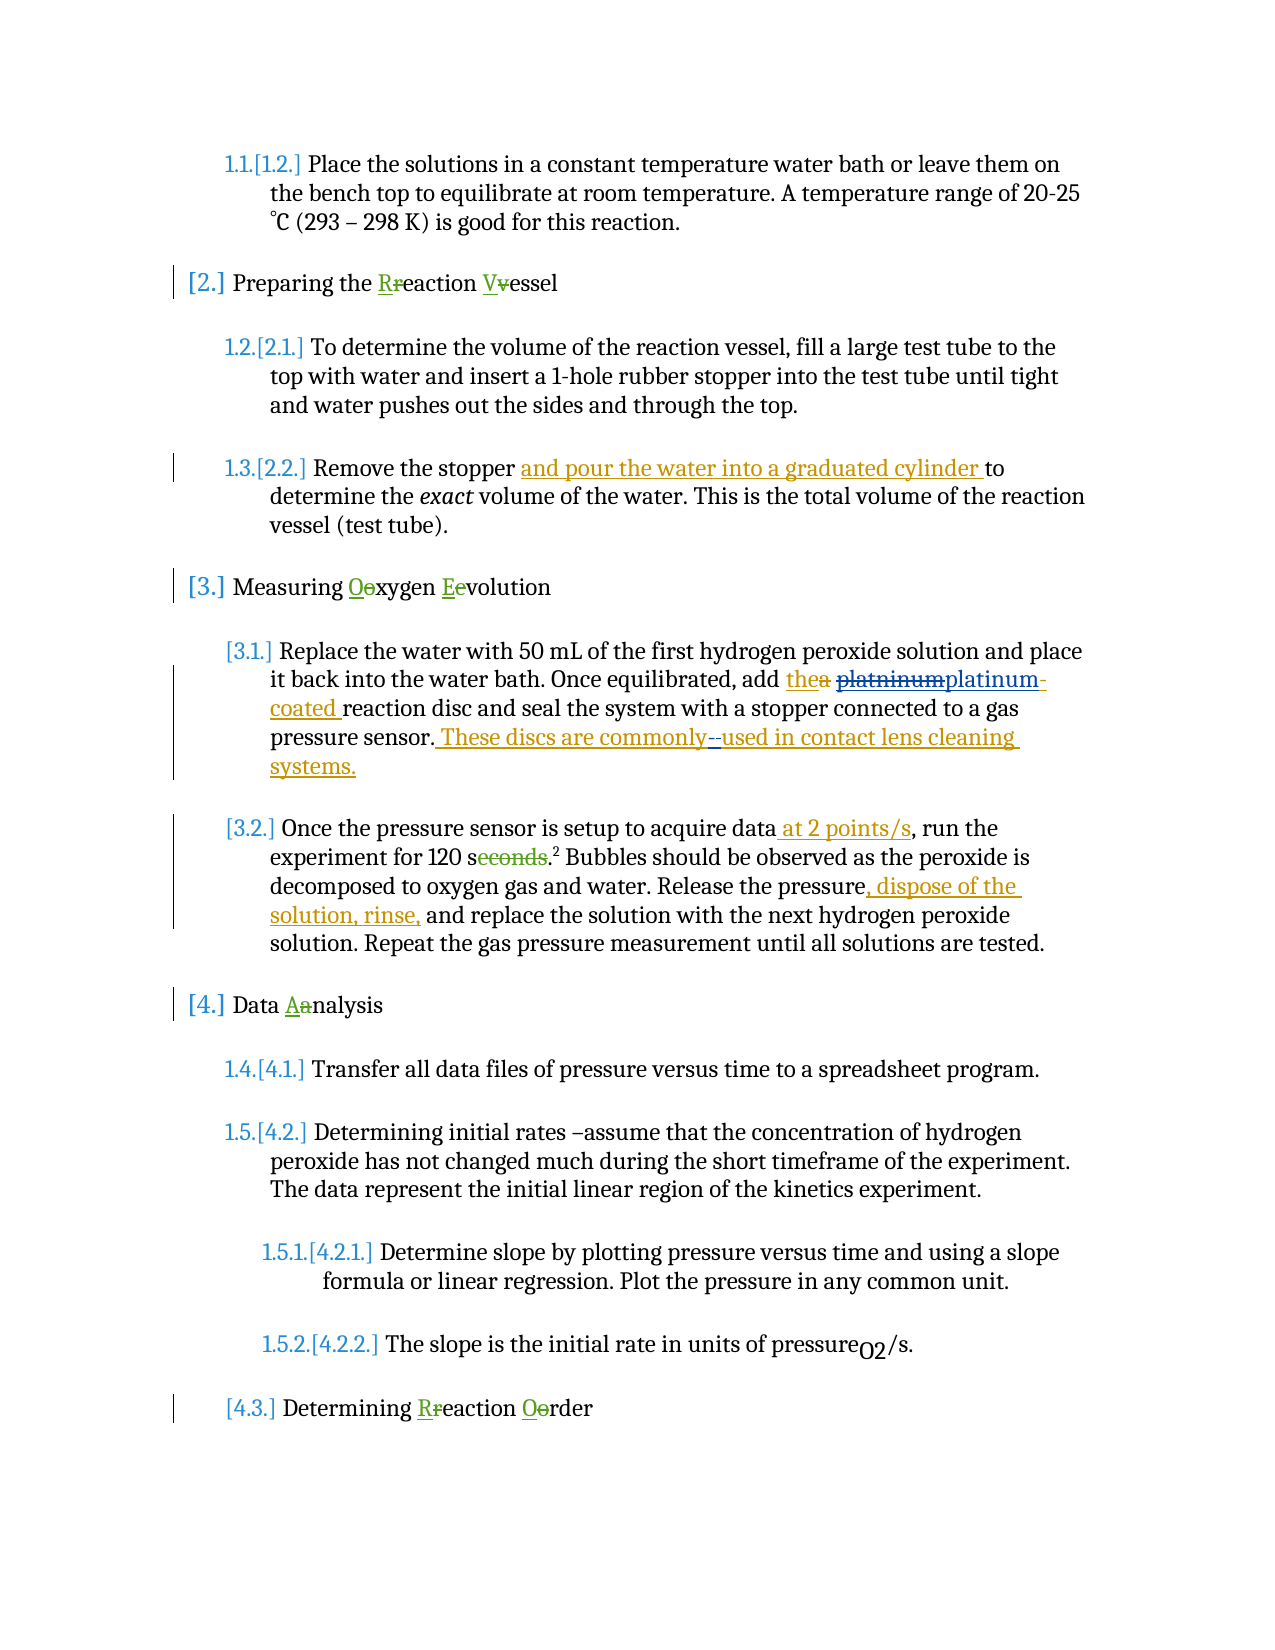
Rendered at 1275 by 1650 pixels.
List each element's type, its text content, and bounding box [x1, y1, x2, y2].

list Determining eaction rder [225, 1394, 1087, 1457]
list Transfer all data files of pressure versus time to a spreadsheet program. [225, 1055, 1087, 1118]
list Place the solutions in a constant temperature water bath or leave them on the bench top to equilibrate at room temperature. A temperature range of 20-25 C (293 – 298 K) is good for this reaction. [225, 150, 1087, 236]
list Determine slope by plotting pressure versus time and using a slope formula or linear regression. Plot the pressure in any common unit. [262, 1238, 1087, 1330]
list To determine the volume of the reaction vessel, fill a large test tube to the top with water and insert a 1-hole rubber stopper into the test tube until tight and water pushes out the sides and through the top. [225, 333, 1087, 453]
list Data nalysis [187, 987, 1087, 1055]
list Measuring xygen volution [187, 568, 1087, 637]
list The slope is the initial rate in units of pressureO2/s. [262, 1330, 1087, 1366]
list Replace the water with 50 mL of the first hydrogen peroxide solution and place it back into the water bath. Once equilibrated, add reaction disc and seal the system with a stopper connected to a gas pressure sensor. [225, 637, 1087, 814]
list Preparing the eaction essel [187, 265, 1087, 333]
list Remove the stopper to determine the exact volume of the water. This is the total volume of the reaction vessel (test tube). [225, 453, 1087, 540]
list Once the pressure sensor is setup to acquire data, run the experiment for 120 s. Bubbles should be observed as the peroxide is decomposed to oxygen gas and water. Release the pressure and replace the solution with the next hydrogen peroxide solution. Repeat the gas pressure measurement until all solutions are tested. [225, 814, 1087, 958]
list Determining initial rates –assume that the concentration of hydrogen peroxide has not changed much during the short timeframe of the experiment. The data represent the initial linear region of the kinetics experiment. [225, 1118, 1087, 1238]
